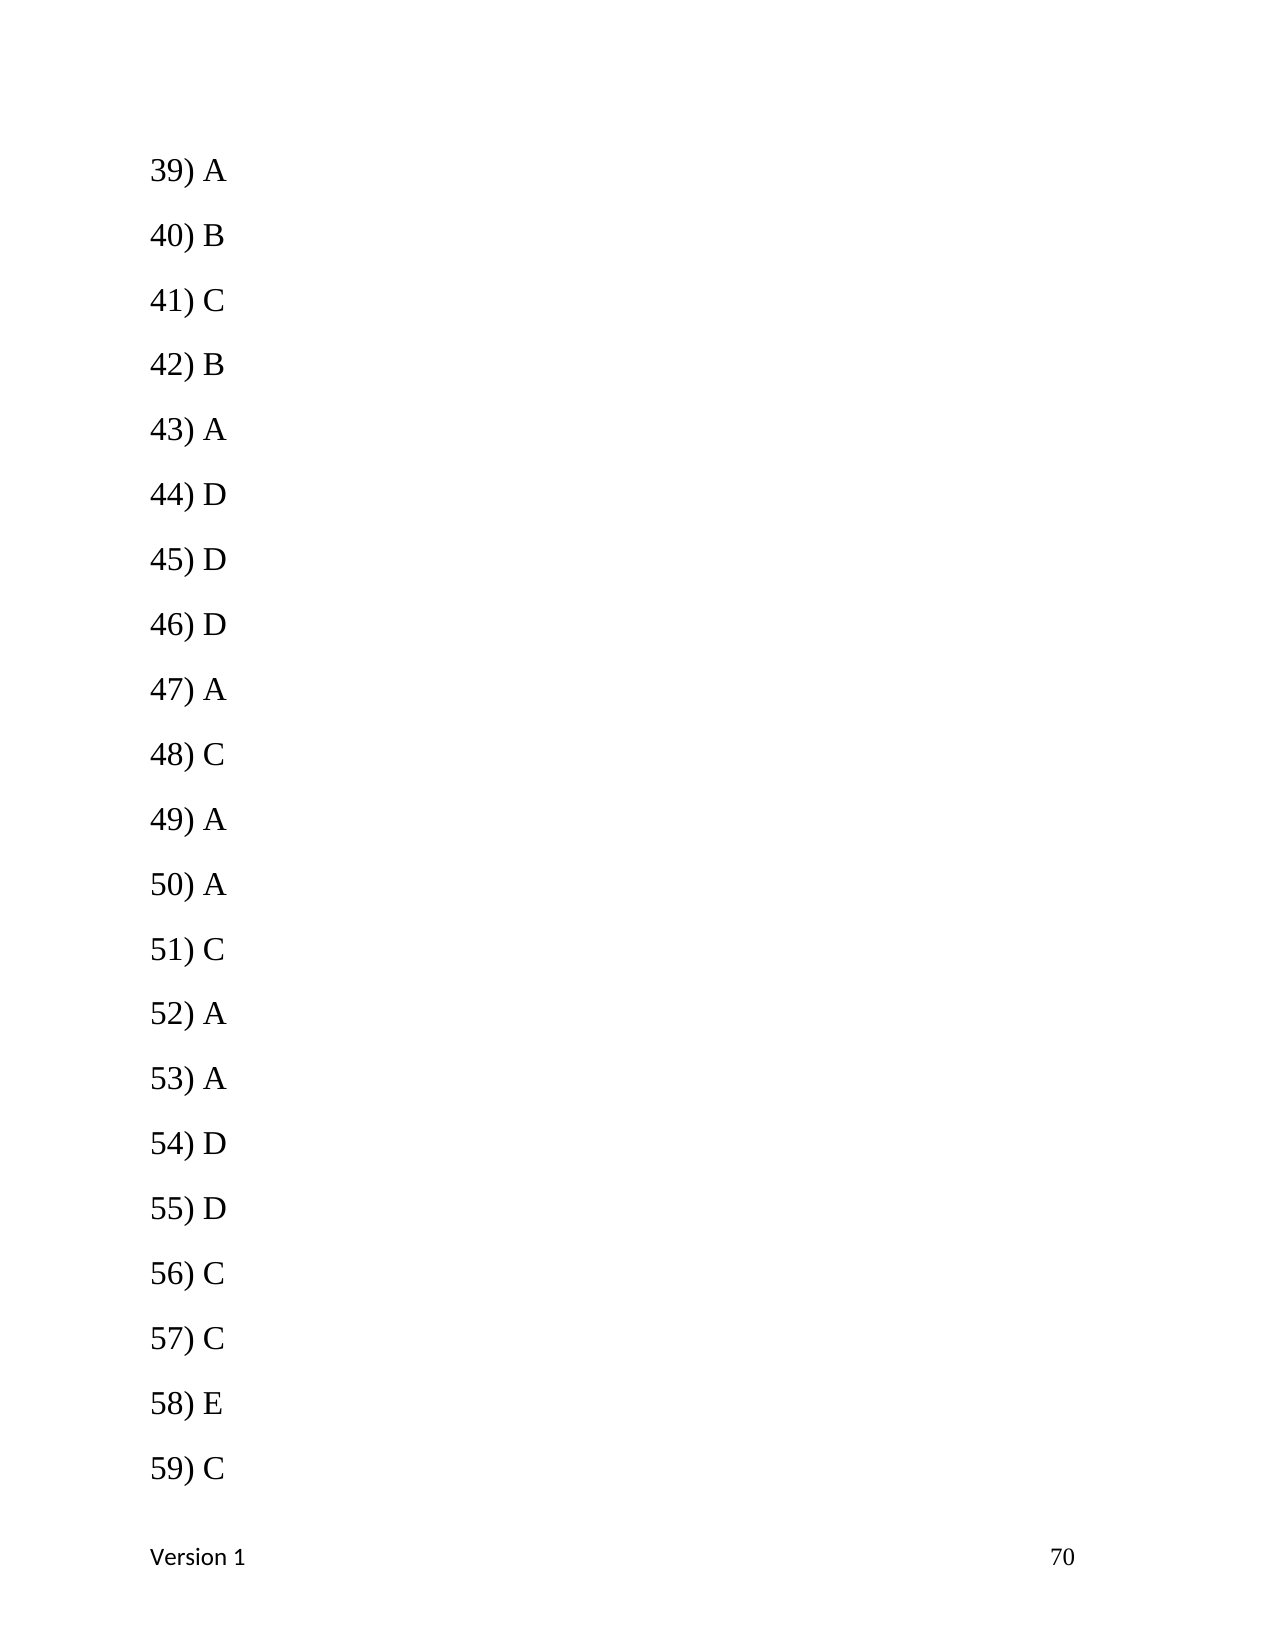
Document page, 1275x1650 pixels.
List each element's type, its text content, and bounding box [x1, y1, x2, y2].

text 50) A [150, 864, 775, 902]
text 53) A [150, 1058, 775, 1097]
text 59) C [150, 1448, 775, 1486]
text 46) D [150, 604, 775, 643]
text 51) C [150, 929, 775, 967]
text 54) D [150, 1123, 775, 1162]
text 45) D [150, 539, 775, 578]
text 58) E [150, 1383, 775, 1421]
text 44) D [150, 474, 775, 513]
text 55) D [150, 1188, 775, 1227]
text 40) B [150, 215, 775, 253]
text 42) B [150, 345, 775, 383]
text 49) A [150, 799, 775, 837]
text 43) A [150, 409, 775, 448]
text 39) A [150, 150, 775, 188]
text 47) A [150, 669, 775, 707]
text 56) C [150, 1253, 775, 1292]
text 41) C [150, 280, 775, 318]
text 52) A [150, 994, 775, 1032]
text 57) C [150, 1318, 775, 1356]
text 48) C [150, 734, 775, 772]
